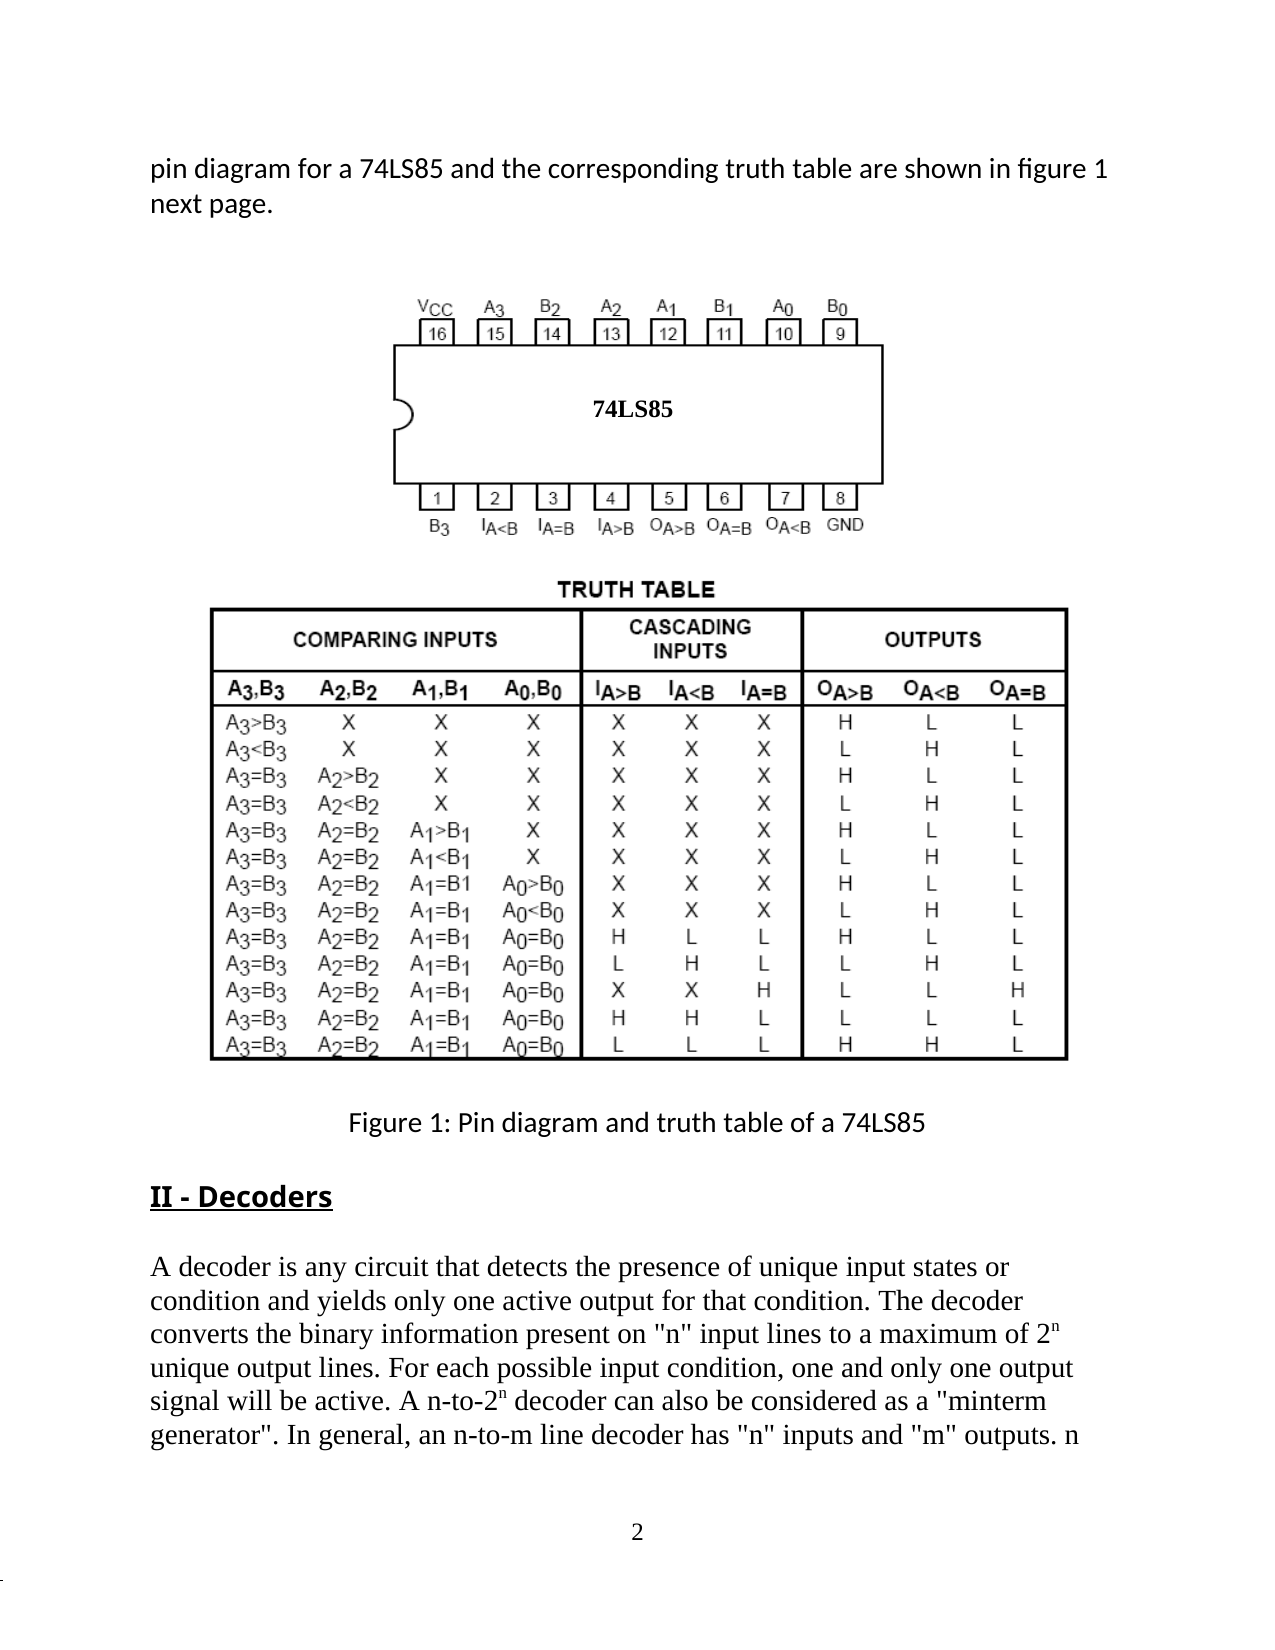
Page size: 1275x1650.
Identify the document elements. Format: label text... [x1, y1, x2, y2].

text Figure 1: Pin diagram and truth table of a 74LS85 [150, 1104, 1125, 1140]
text II - Decoders [150, 1176, 1125, 1216]
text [150, 150, 1125, 221]
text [150, 1249, 1125, 1450]
